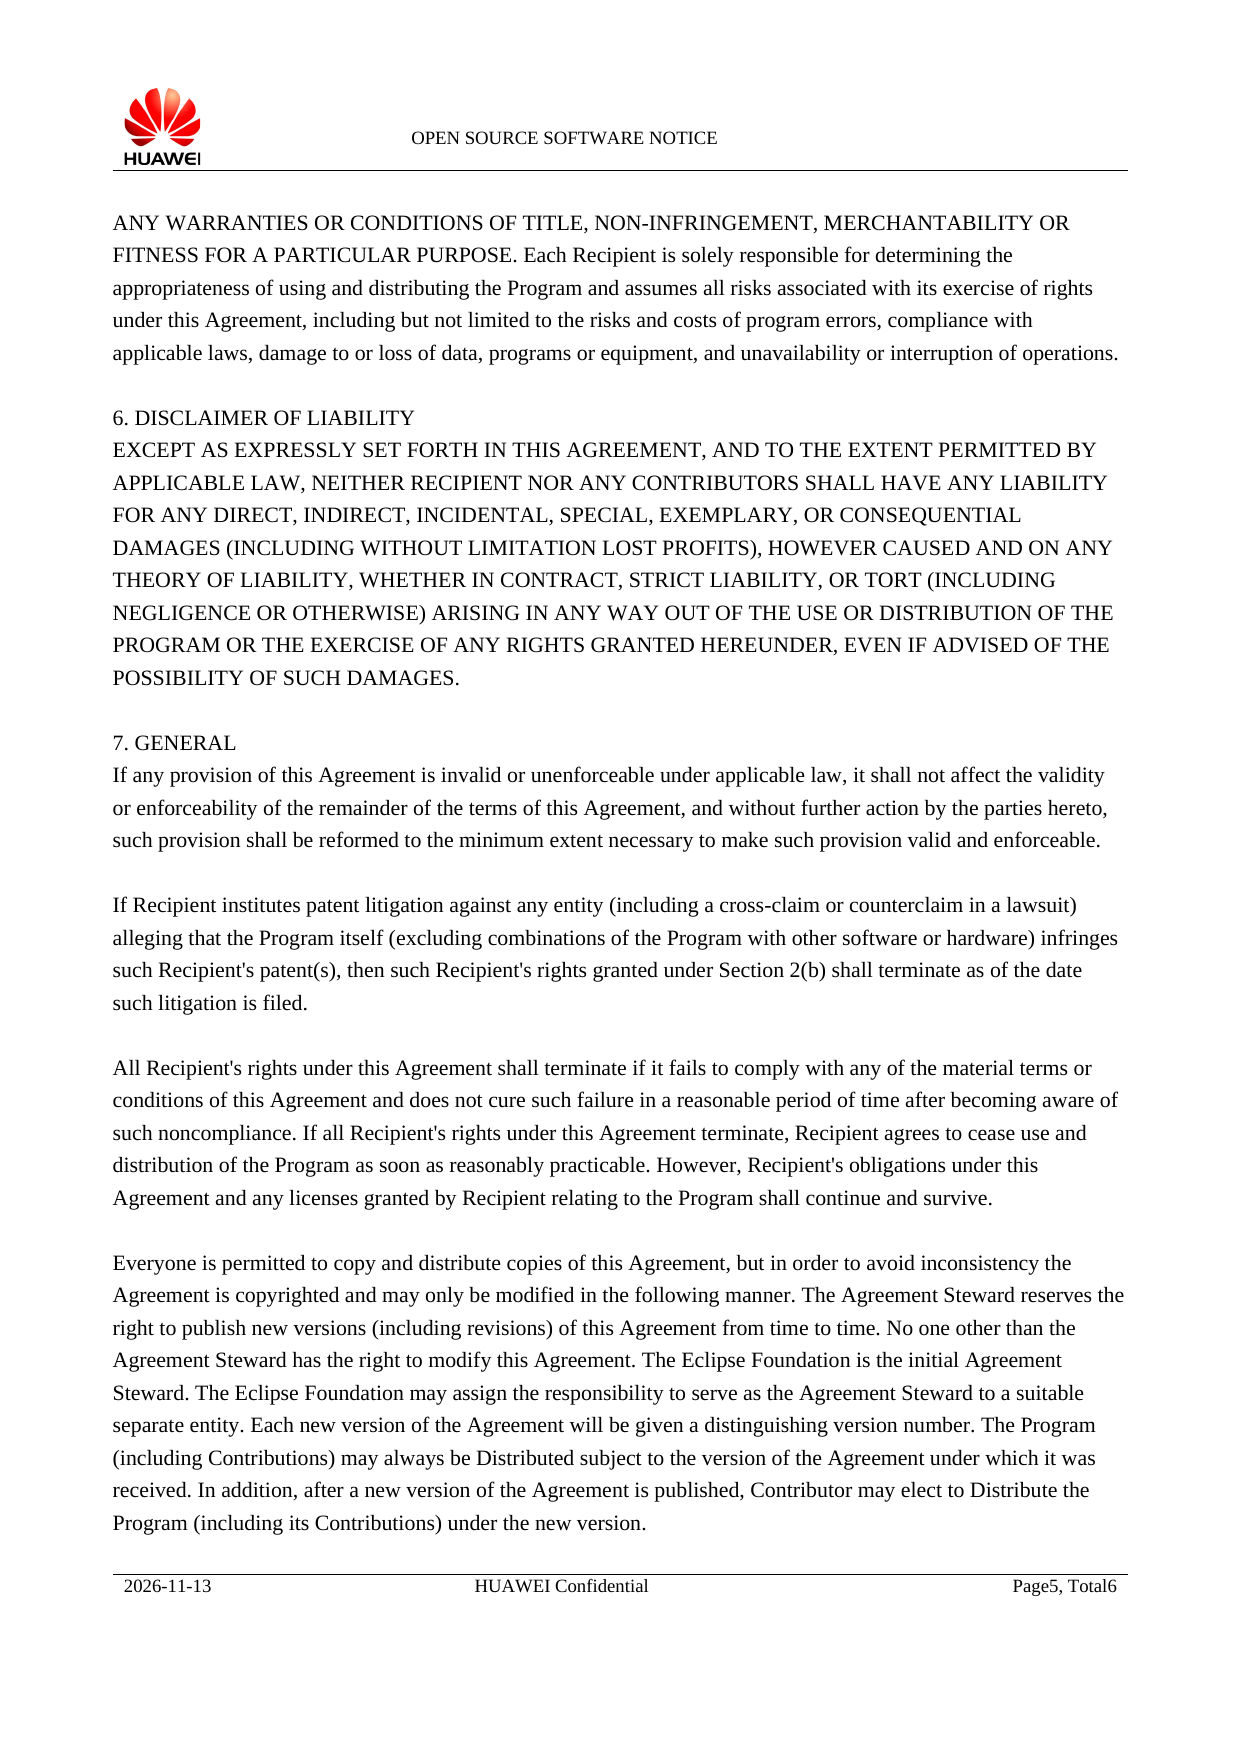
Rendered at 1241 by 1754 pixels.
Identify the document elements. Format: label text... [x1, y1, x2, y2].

picture [124, 88, 201, 165]
